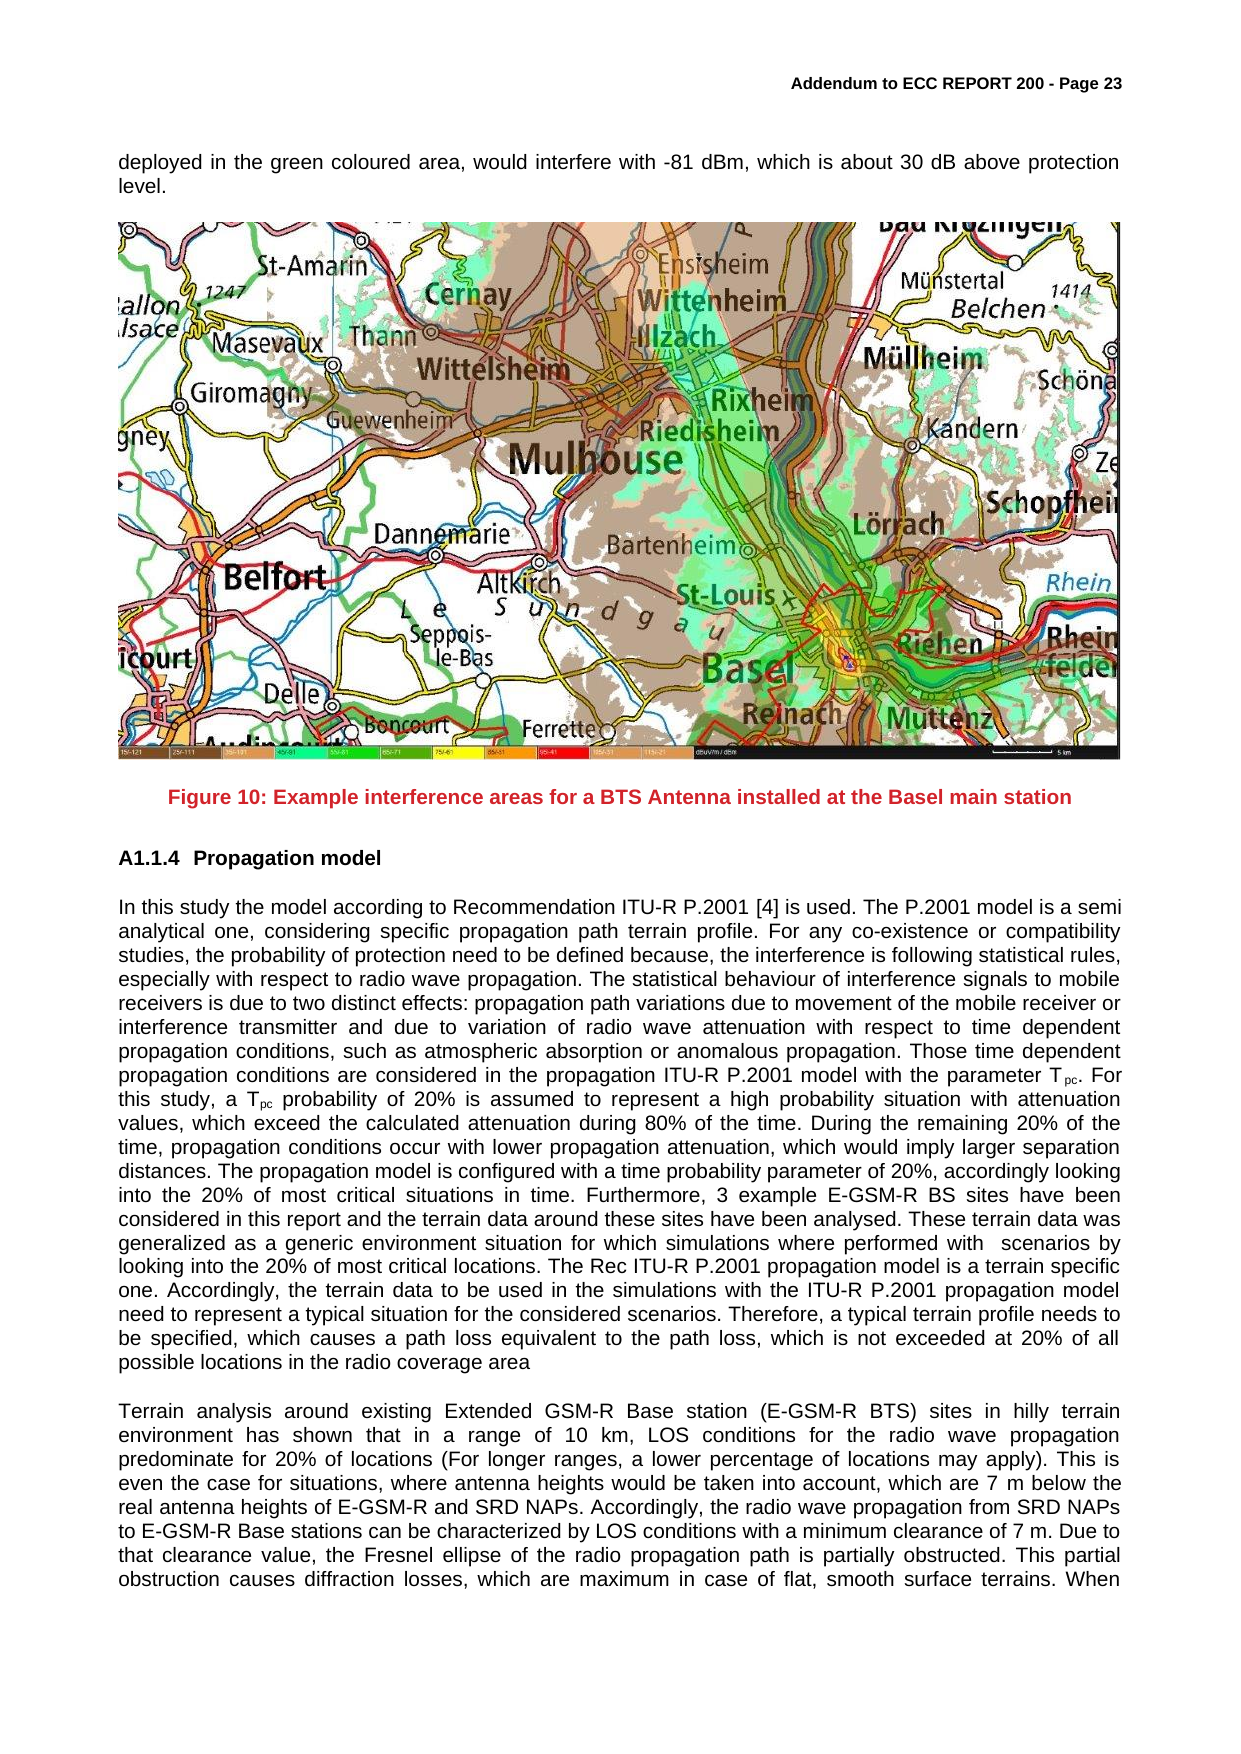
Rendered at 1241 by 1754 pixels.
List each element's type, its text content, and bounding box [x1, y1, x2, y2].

subtitle Propagation model [118, 846, 1122, 870]
text In this study the model according to Recommendation ITU-R P.2001 [4] is used. The P.2001 model is a semi analytical one, considering specific propagation path terrain profile. For any co-existence or compatibility studies, the probability of protection need to be defined because, the interference is following statistical rules, especially with respect to radio wave propagation. The statistical behaviour of interference signals to mobile receivers is due to two distinct effects: propagation path variations due to movement of the mobile receiver or interference transmitter and due to variation of radio wave attenuation with respect to time dependent propagation conditions, such as atmospheric absorption or anomalous propagation. Those time dependent propagation conditions are considered in the propagation ITU-R P.2001 model with the parameter Tpc. For this study, a Tpc probability of 20% is assumed to represent a high probability situation with attenuation values, which exceed the calculated attenuation during 80% of the time. During the remaining 20% of the time, propagation conditions occur with lower propagation attenuation, which would imply larger separation distances. The propagation model is configured with a time probability parameter of 20%, accordingly looking into the 20% of most critical situations in time. Furthermore, 3 example E-GSM-R BS sites have been considered in this report and the terrain data around these sites have been analysed. These terrain data was generalized as a generic environment situation for which simulations where performed with scenarios by looking into the 20% of most critical locations. The Rec ITU-R P.2001 propagation model is a terrain specific one. Accordingly, the terrain data to be used in the simulations with the ITU-R P.2001 propagation model need to represent a typical situation for the considered scenarios. Therefore, a typical terrain profile needs to be specified, which causes a path loss equivalent to the path loss, which is not exceeded at 20% of all possible locations in the radio coverage area [118, 895, 1122, 1374]
picture [118, 222, 1121, 760]
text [118, 150, 1122, 198]
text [118, 1399, 1122, 1591]
